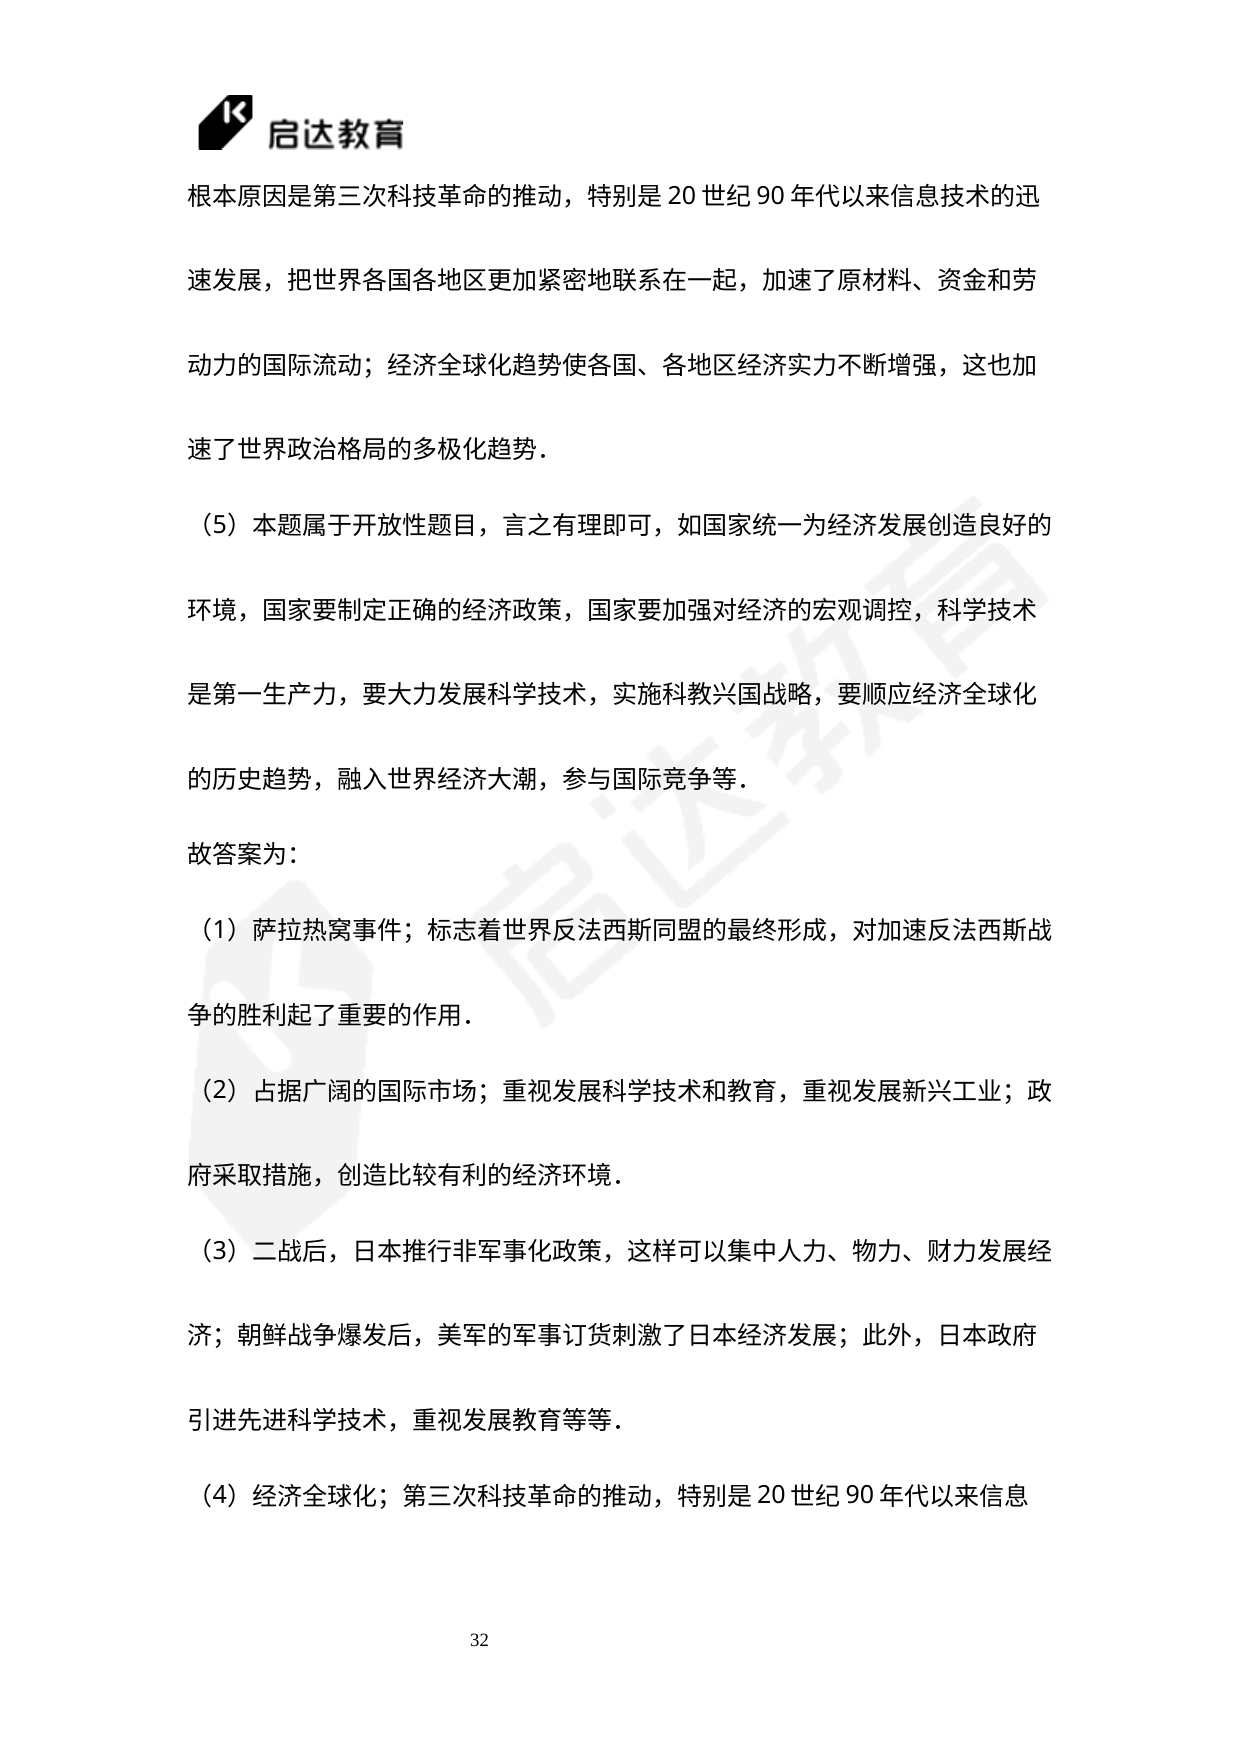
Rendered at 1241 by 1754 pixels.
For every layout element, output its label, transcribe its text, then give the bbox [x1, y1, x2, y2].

text （1）萨拉热窝事件；标志着世界反法西斯同盟的最终形成，对加速反法西斯战争的胜利起了重要的作用． [187, 896, 1053, 1046]
text 故答案为： [187, 821, 1053, 886]
text （3）二战后，日本推行非军事化政策，这样可以集中人力、物力、财力发展经济；朝鲜战争爆发后，美军的军事订货刺激了日本经济发展；此外，日本政府引进先进科学技术，重视发展教育等等． [187, 1217, 1053, 1451]
picture [198, 95, 404, 150]
text （2）占据广阔的国际市场；重视发展科学技术和教育，重视发展新兴工业；政府采取措施，创造比较有利的经济环境． [187, 1057, 1053, 1206]
text （5）本题属于开放性题目，言之有理即可，如国家统一为经济发展创造良好的环境，国家要制定正确的经济政策，国家要加强对经济的宏观调控，科学技术是第一生产力，要大力发展科学技术，实施科教兴国战略，要顺应经济全球化的历史趋势，融入世界经济大潮，参与国际竞争等． [187, 491, 1053, 810]
text （4）经济全球化；第三次科技革命的推动，特别是20世纪90年代以来信息技术的迅速发展，把世界各国各地区更加紧密地联系在一起，加速了原材料、资金和劳动力的国际流动；经济全球化趋势使各国、各地区经济实力不断增强，这也加速了世界政治格局的多极化趋势． [187, 1462, 1053, 1527]
